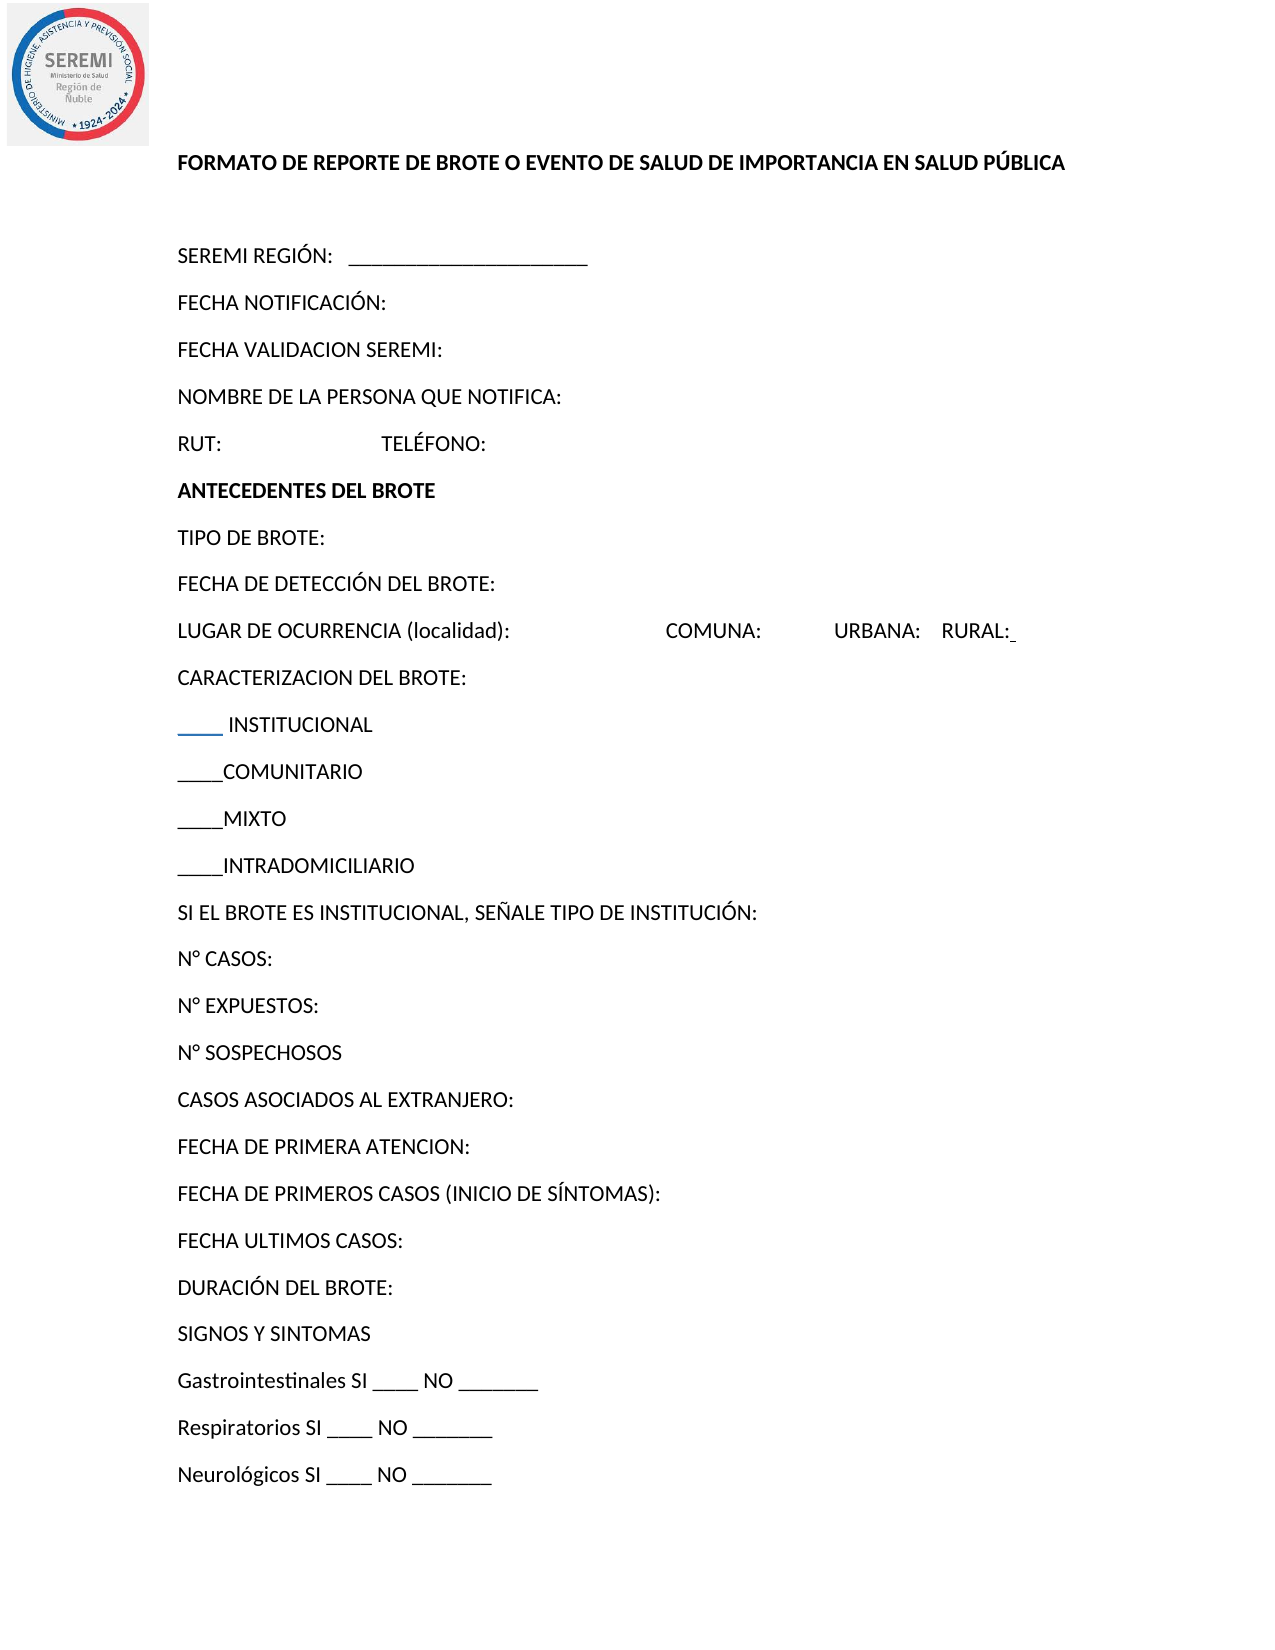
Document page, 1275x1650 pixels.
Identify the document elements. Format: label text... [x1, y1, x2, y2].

text N° SOSPECHOSOS [177, 1038, 1098, 1066]
text Gastrointestinales SI ____ NO _______ [177, 1366, 1098, 1394]
text FECHA VALIDACION SEREMI: [177, 335, 1098, 363]
text N° CASOS: [177, 944, 1098, 972]
text ____ INSTITUCIONAL [177, 710, 1098, 738]
text SI EL BROTE ES INSTITUCIONAL, SEÑALE TIPO DE INSTITUCIÓN: [177, 898, 1098, 926]
text Respiratorios SI ____ NO _______ [177, 1413, 1098, 1441]
text SIGNOS Y SINTOMAS [177, 1319, 1098, 1347]
text FECHA DE PRIMEROS CASOS (INICIO DE SÍNTOMAS): [177, 1179, 1098, 1207]
text FECHA NOTIFICACIÓN: [177, 288, 1098, 316]
text ____MIXTO [177, 804, 1098, 832]
text ____INTRADOMICILIARIO [177, 851, 1098, 879]
text CARACTERIZACION DEL BROTE: [177, 663, 1098, 691]
text FORMATO DE REPORTE DE BROTE O EVENTO DE SALUD DE IMPORTANCIA EN SALUD PÚBLICA [177, 148, 1098, 176]
picture [6, 3, 149, 146]
text TIPO DE BROTE: [177, 523, 1098, 551]
text Neurológicos SI ____ NO _______ [177, 1460, 1098, 1488]
text NOMBRE DE LA PERSONA QUE NOTIFICA: [177, 382, 1098, 410]
text RUT: TELÉFONO: [177, 429, 1098, 457]
text LUGAR DE OCURRENCIA (localidad): COMUNA: URBANA: RURAL: [177, 616, 1098, 644]
text FECHA ULTIMOS CASOS: [177, 1226, 1098, 1254]
text ____COMUNITARIO [177, 757, 1098, 785]
text CASOS ASOCIADOS AL EXTRANJERO: [177, 1085, 1098, 1113]
text N° EXPUESTOS: [177, 991, 1098, 1019]
text ANTECEDENTES DEL BROTE [177, 476, 1098, 504]
text DURACIÓN DEL BROTE: [177, 1273, 1098, 1301]
text SEREMI REGIÓN: _____________________ [177, 241, 1098, 269]
text FECHA DE PRIMERA ATENCION: [177, 1132, 1098, 1160]
text FECHA DE DETECCIÓN DEL BROTE: [177, 569, 1098, 597]
